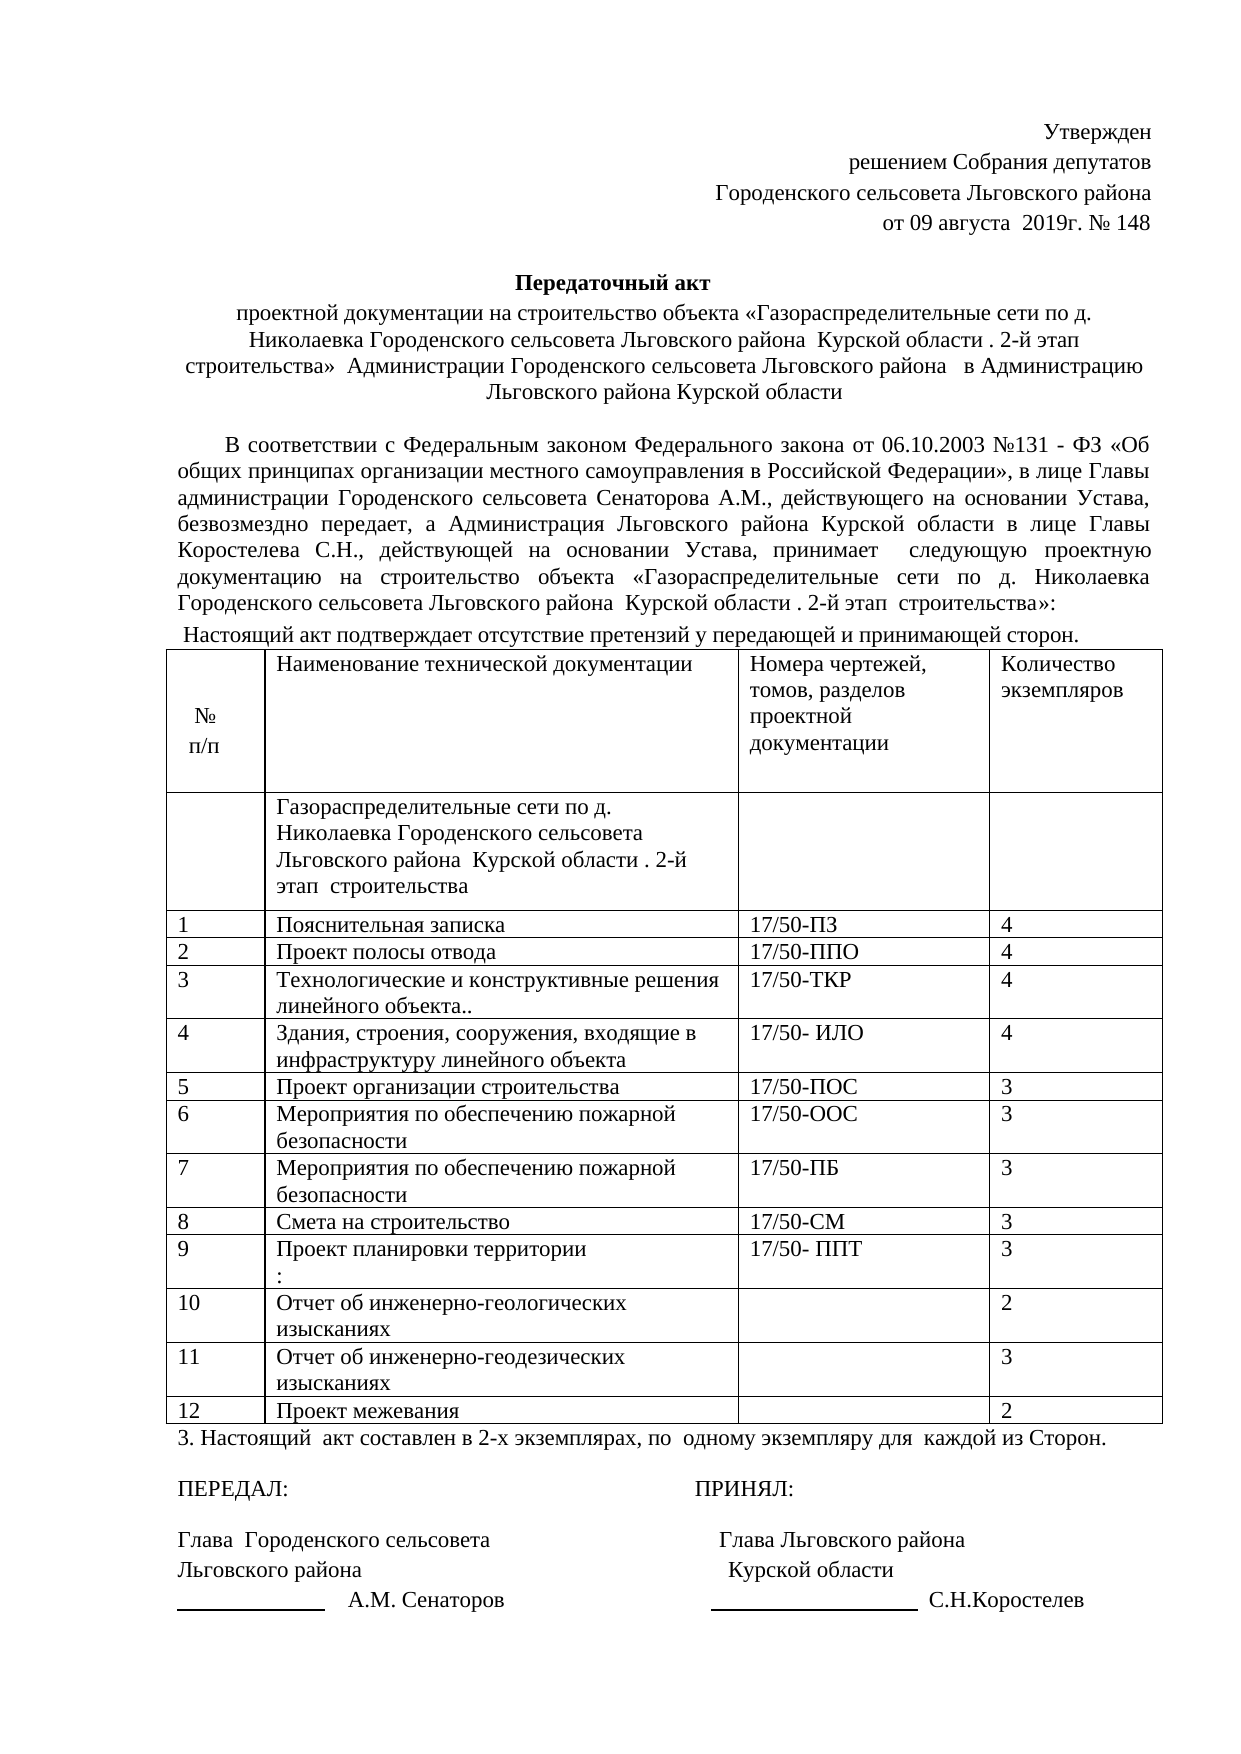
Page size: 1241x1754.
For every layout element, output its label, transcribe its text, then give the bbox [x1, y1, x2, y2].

table_cell 11 [167, 1343, 264, 1396]
table_cell 12 [167, 1397, 264, 1423]
table_cell [167, 793, 264, 910]
table_cell 2 [990, 1289, 1162, 1342]
text Утвержден [177, 118, 1152, 144]
table_cell 3 [990, 1343, 1162, 1396]
table_cell 4 [990, 1019, 1162, 1072]
table_cell Проект межевания [266, 1397, 738, 1423]
table_cell Здания, строения, сооружения, входящие в инфраструктуру линейного объекта [266, 1019, 738, 1072]
table_cell 3 [990, 1101, 1162, 1153]
text Глава Городенского сельсовета Глава Льговского района Льговского района Курской области [177, 1526, 1152, 1583]
table_cell Газораспределительные сети по д. Николаевка Городенского сельсовета Льговского района Курской области . 2-й этап строительства [266, 793, 738, 910]
table_cell 17/50-ООС [739, 1101, 989, 1153]
table_cell Мероприятия по обеспечению пожарной безопасности [266, 1154, 738, 1207]
table_header [167, 650, 264, 792]
table_cell Проект планировки территории : [266, 1235, 738, 1288]
table_cell 17/50-СМ [739, 1208, 989, 1234]
text от 09 августа 2019г. № 148 [177, 209, 1152, 235]
text решением Собрания депутатов [177, 148, 1152, 175]
table_cell 10 [167, 1289, 264, 1342]
table_cell 4 [990, 938, 1162, 964]
table_cell 6 [167, 1101, 264, 1153]
table_cell 2 [990, 1397, 1162, 1423]
table_cell [990, 793, 1162, 910]
table_cell Отчет об инженерно-геодезических изысканиях [266, 1343, 738, 1396]
table_cell 17/50-ППО [739, 938, 989, 964]
table_cell 4 [990, 966, 1162, 1018]
table_cell [739, 1343, 989, 1396]
table_cell 3 [990, 1208, 1162, 1234]
table_cell 17/50-ПБ [739, 1154, 989, 1207]
text А.М. Сенаторов С.Н.Коростелев [177, 1587, 1152, 1613]
table_cell 1 [167, 911, 264, 937]
table_cell 17/50- ППТ [739, 1235, 989, 1288]
table_cell Технологические и конструктивные решения линейного объекта.. [266, 966, 738, 1018]
table_cell Пояснительная записка [266, 911, 738, 937]
table_cell Проект полосы отвода [266, 938, 738, 964]
table_header Количество экземпляров [990, 650, 1162, 792]
table_cell 17/50-ПОС [739, 1073, 989, 1099]
table_cell 4 [167, 1019, 264, 1072]
table_cell 17/50-ТКР [739, 966, 989, 1018]
table_cell 17/50-ПЗ [739, 911, 989, 937]
text проектной документации на строительство объекта «Газораспределительные сети по д. Николаевка Городенского сельсовета Льговского района Курской области . 2-й этап строительства» Администрации Городенского сельсовета Льговского района в Администрацию Льговского района Курской области [177, 299, 1152, 405]
table_header Наименование технической документации [266, 650, 738, 792]
text В соответствии с Федеральным законом Федерального закона от 06.10.2003 №131 - ФЗ «Об общих принципах организации местного самоуправления в Российской Федерации», в лице Главы администрации Городенского сельсовета Сенаторова А.М., действующего на основании Устава, безвозмездно передает, а Администрация Льговского района Курской области в лице Главы Коростелева С.Н., действующей на основании Устава, принимает следующую проектную документацию на строительство объекта «Газораспределительные сети по д. Николаевка Городенского сельсовета Льговского района Курской области . 2-й этап строительства»: [177, 431, 1152, 616]
table_cell 4 [990, 911, 1162, 937]
text ПЕРЕДАЛ: ПРИНЯЛ: [177, 1475, 1152, 1501]
table_cell [739, 1397, 989, 1423]
text Передаточный акт [74, 269, 1152, 296]
table_cell 3 [167, 966, 264, 1018]
table_cell 3 [990, 1073, 1162, 1099]
table_cell 7 [167, 1154, 264, 1207]
table_cell 3 [990, 1154, 1162, 1207]
text Настоящий акт подтверждает отсутствие претензий у передающей и принимающей сторон. [177, 616, 1152, 649]
text 3. Настоящий акт составлен в 2-х экземплярах, по одному экземпляру для каждой из Сторон. [177, 1424, 1152, 1450]
text Городенского сельсовета Льговского района [177, 178, 1152, 205]
table_cell 9 [167, 1235, 264, 1288]
table_cell Отчет об инженерно-геологических изысканиях [266, 1289, 738, 1342]
table_cell 8 [167, 1208, 264, 1234]
table_cell Смета на строительство [266, 1208, 738, 1234]
table_cell [739, 793, 989, 910]
table_cell 2 [167, 938, 264, 964]
table_cell Проект организации строительства [266, 1073, 738, 1099]
table_cell [739, 1289, 989, 1342]
table_cell 5 [167, 1073, 264, 1099]
table_cell 17/50- ИЛО [739, 1019, 989, 1072]
table_cell Мероприятия по обеспечению пожарной безопасности [266, 1101, 738, 1153]
table_header Номера чертежей, томов, разделов проектной документации [739, 650, 989, 792]
table_cell 3 [990, 1235, 1162, 1288]
